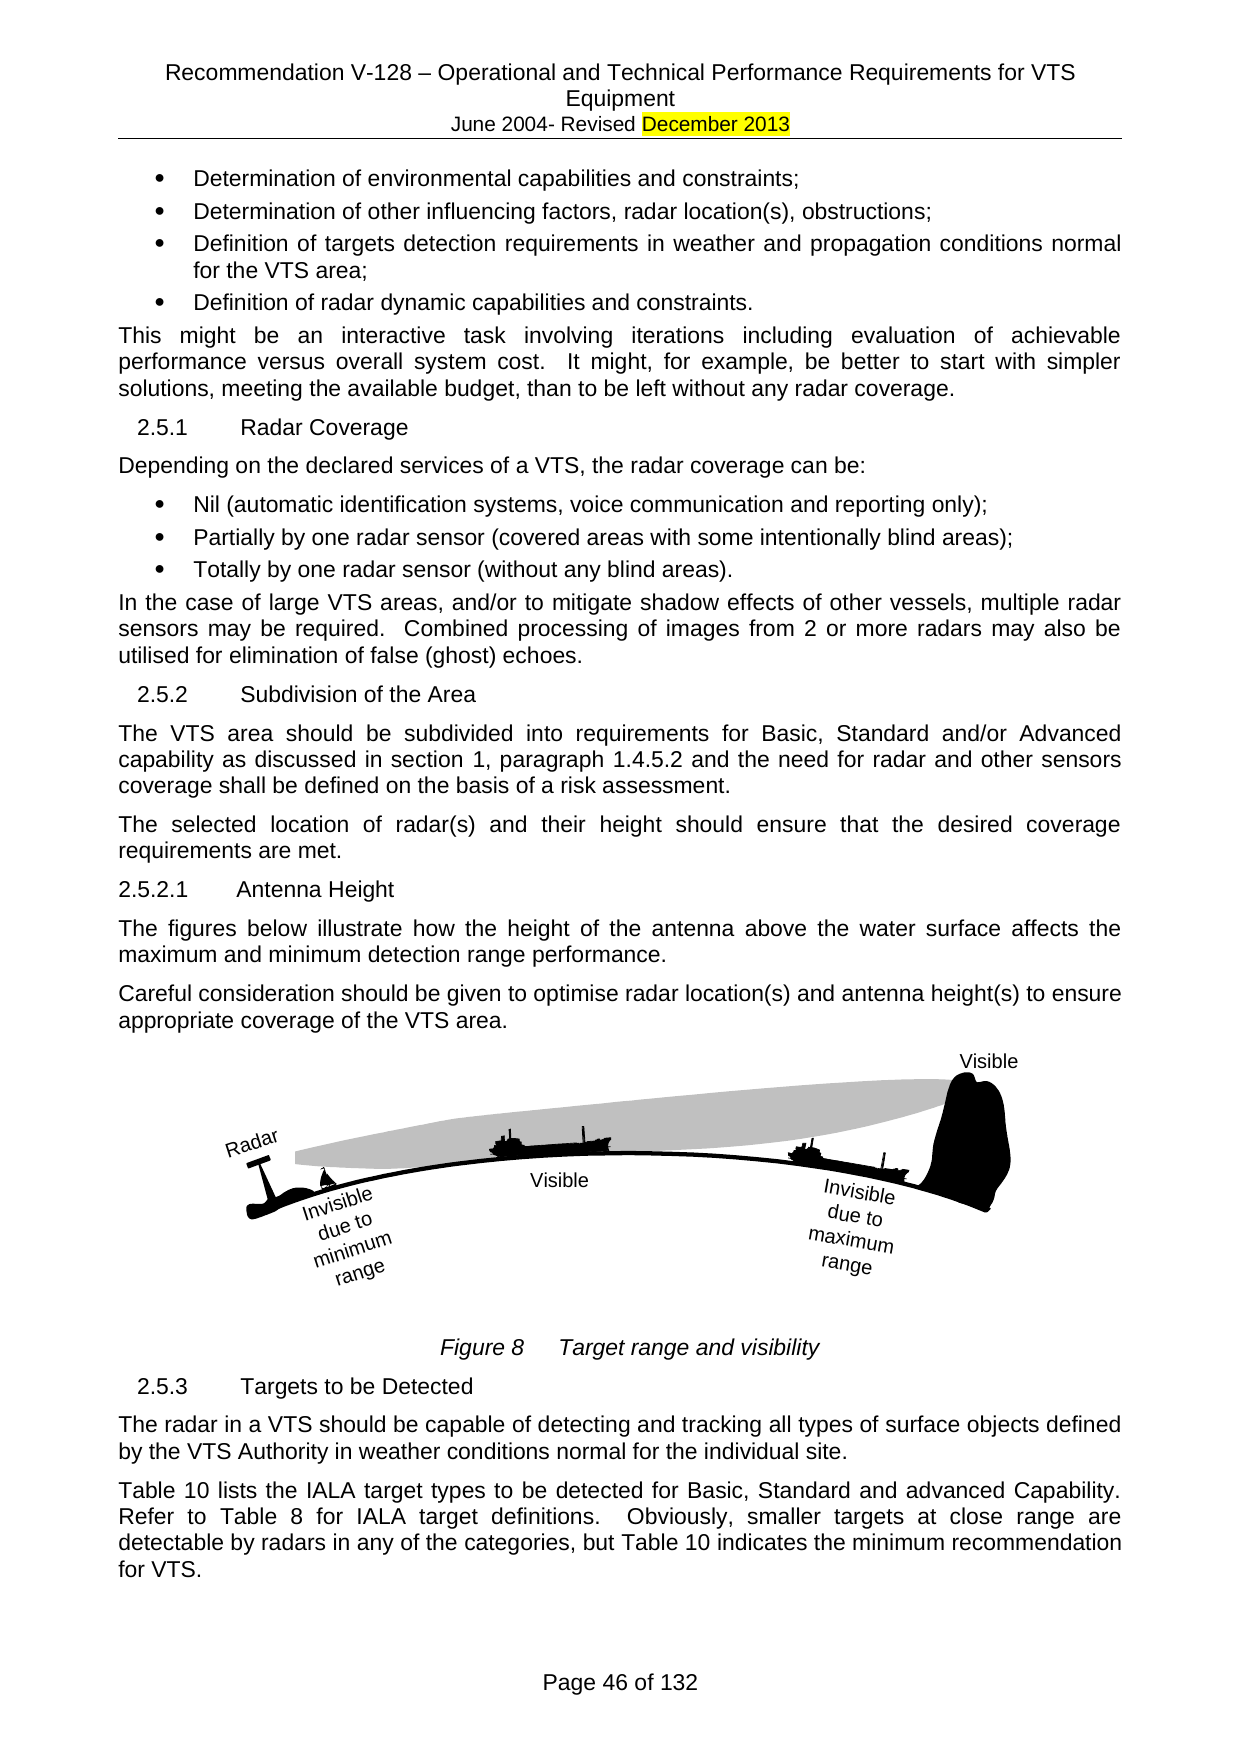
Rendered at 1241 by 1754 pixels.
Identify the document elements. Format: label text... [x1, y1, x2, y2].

text The figures below illustrate how the height of the antenna above the water surface affects the maximum and minimum detection range performance. [118, 915, 1122, 968]
text Totally by one radar sensor (without any blind areas). [156, 556, 1122, 583]
text The radar in a VTS should be capable of detecting and tracking all types of surface objects defined by the VTS Authority in weather conditions normal for the individual site. [118, 1411, 1122, 1464]
subtitle Subdivision of the Area [137, 681, 1122, 707]
text In the case of large VTS areas, and/or to mitigate shadow effects of other vessels, multiple radar sensors may be required. Combined processing of images from 2 or more radars may also be utilised for elimination of false (ghost) echoes. [118, 589, 1122, 668]
text The VTS area should be subdivided into requirements for Basic, Standard and/or Advanced capability as discussed in section 1, paragraph 1.4.5.2 and the need for radar and other sensors coverage shall be defined on the basis of a risk assessment. [118, 719, 1122, 798]
text Determination of environmental capabilities and constraints; [156, 165, 1122, 192]
text This might be an interactive task involving iterations including evaluation of achievable performance versus overall system cost. It might, for example, be better to start with simpler solutions, meeting the available budget, than to be left without any radar coverage. [118, 322, 1122, 401]
text Definition of radar dynamic capabilities and constraints. [156, 289, 1122, 316]
text The selected location of radar(s) and their height should ensure that the desired coverage requirements are met. [118, 811, 1122, 864]
text Definition of targets detection requirements in weather and propagation conditions normal for the VTS area; [156, 230, 1122, 283]
text Careful consideration should be given to optimise radar location(s) and antenna height(s) to ensure appropriate coverage of the VTS area. [118, 980, 1122, 1033]
text Partially by one radar sensor (covered areas with some intentionally blind areas); [156, 524, 1122, 550]
text Nil (automatic identification systems, voice communication and reporting only); [156, 491, 1122, 518]
text Table 10 lists the IALA target types to be detected for Basic, Standard and advanced Capability. Refer to table 8 for IALA target definitions. Obviously, smaller targets at close range are detectable by radars in any of the categories, but table 10 indicates the minimum recommendation for VTS. [118, 1477, 1122, 1582]
subtitle Antenna Height [118, 876, 1122, 903]
subtitle Radar Coverage [137, 413, 1122, 440]
text Determination of other influencing factors, radar location(s), obstructions; [156, 198, 1122, 224]
text Depending on the declared services of a VTS, the radar coverage can be: [118, 452, 1122, 479]
subtitle Targets to be Detected [137, 1373, 1122, 1399]
text Target range and visibility [137, 1334, 1122, 1360]
